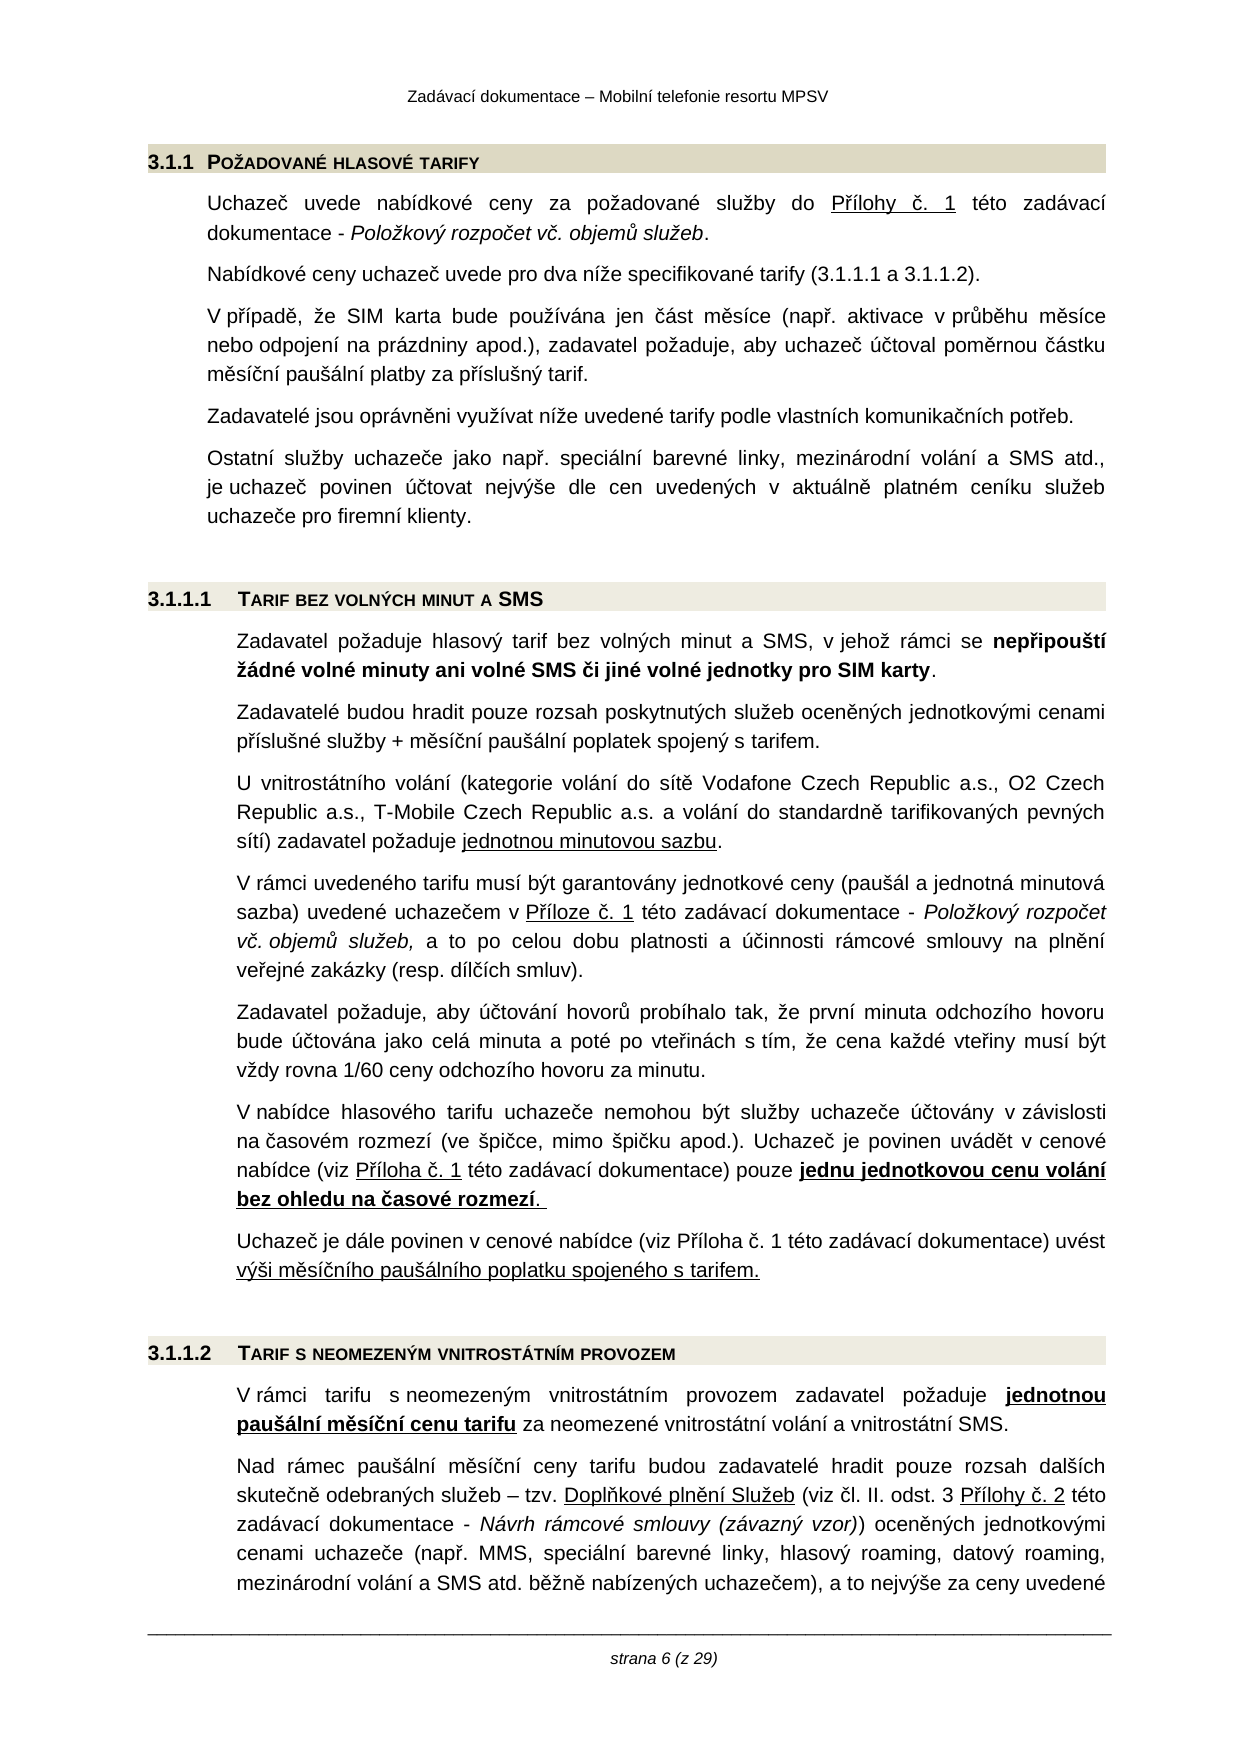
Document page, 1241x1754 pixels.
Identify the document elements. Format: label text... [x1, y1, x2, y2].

text Uchazeč uvede nabídkové ceny za požadované služby do Přílohy č. 1 této zadávací dokumentace - Položkový rozpočet vč. objemů služeb. [207, 186, 1106, 244]
text V rámci uvedeného tarifu musí být garantovány jednotkové ceny (paušál a jednotná minutová sazba) uvedené uchazečem v Příloze č. 1 této zadávací dokumentace - Položkový rozpočet vč. objemů služeb, a to po celou dobu platnosti a účinnosti rámcové smlouvy na plnění veřejné zakázky (resp. dílčích smluv). [236, 865, 1106, 982]
text V nabídce hlasového tarifu uchazeče nemohou být služby uchazeče účtovány v závislosti na časovém rozmezí (ve špičce, mimo špičku apod.). Uchazeč je povinen uvádět v cenové nabídce (viz Příloha č. 1 této zadávací dokumentace) pouze jednu jednotkovou cenu volání bez ohledu na časové rozmezí. [236, 1094, 1106, 1211]
subtitle Tarif s neomezeným vnitrostátním provozem [148, 1336, 1106, 1365]
text U vnitrostátního volání (kategorie volání do sítě Vodafone Czech Republic a.s., O2 Czech Republic a.s., T-Mobile Czech Republic a.s. a volání do standardně tarifikovaných pevných sítí) zadavatel požaduje jednotnou minutovou sazbu. [236, 765, 1106, 853]
text V případě, že SIM karta bude používána jen část měsíce (např. aktivace v průběhu měsíce nebo odpojení na prázdniny apod.), zadavatel požaduje, aby uchazeč účtoval poměrnou částku měsíční paušální platby za příslušný tarif. [207, 298, 1106, 386]
text Nabídkové ceny uchazeč uvede pro dva níže specifikované tarify (3.1.1.1 a 3.1.1.2). [207, 257, 1106, 286]
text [236, 1448, 1106, 1594]
text Zadavatel požaduje hlasový tarif bez volných minut a SMS, v jehož rámci se nepřipouští žádné volné minuty ani volné SMS či jiné volné jednotky pro SIM karty. [236, 623, 1106, 682]
text Zadavatel požaduje, aby účtování hovorů probíhalo tak, že první minuta odchozího hovoru bude účtována jako celá minuta a poté po vteřinách s tím, že cena každé vteřiny musí být vždy rovna 1/60 ceny odchozího hovoru za minutu. [236, 994, 1106, 1082]
subtitle Tarif bez volných minut a SMS [148, 582, 1106, 611]
text Ostatní služby uchazeče jako např. speciální barevné linky, mezinárodní volání a SMS atd., je uchazeč povinen účtovat nejvýše dle cen uvedených v aktuálně platném ceníku služeb uchazeče pro firemní klienty. [207, 440, 1106, 528]
text Zadavatelé jsou oprávněni využívat níže uvedené tarify podle vlastních komunikačních potřeb. [207, 398, 1106, 428]
text V rámci tarifu s neomezeným vnitrostátním provozem zadavatel požaduje jednotnou paušální měsíční cenu tarifu za neomezené vnitrostátní volání a vnitrostátní SMS. [236, 1378, 1106, 1436]
text Uchazeč je dále povinen v cenové nabídce (viz Příloha č. 1 této zadávací dokumentace) uvést výši měsíčního paušálního poplatku spojeného s tarifem. [236, 1223, 1106, 1282]
text Zadavatelé budou hradit pouze rozsah poskytnutých služeb oceněných jednotkovými cenami příslušné služby + měsíční paušální poplatek spojený s tarifem. [236, 694, 1106, 753]
subtitle Požadované hlasové tarify [148, 144, 1106, 173]
